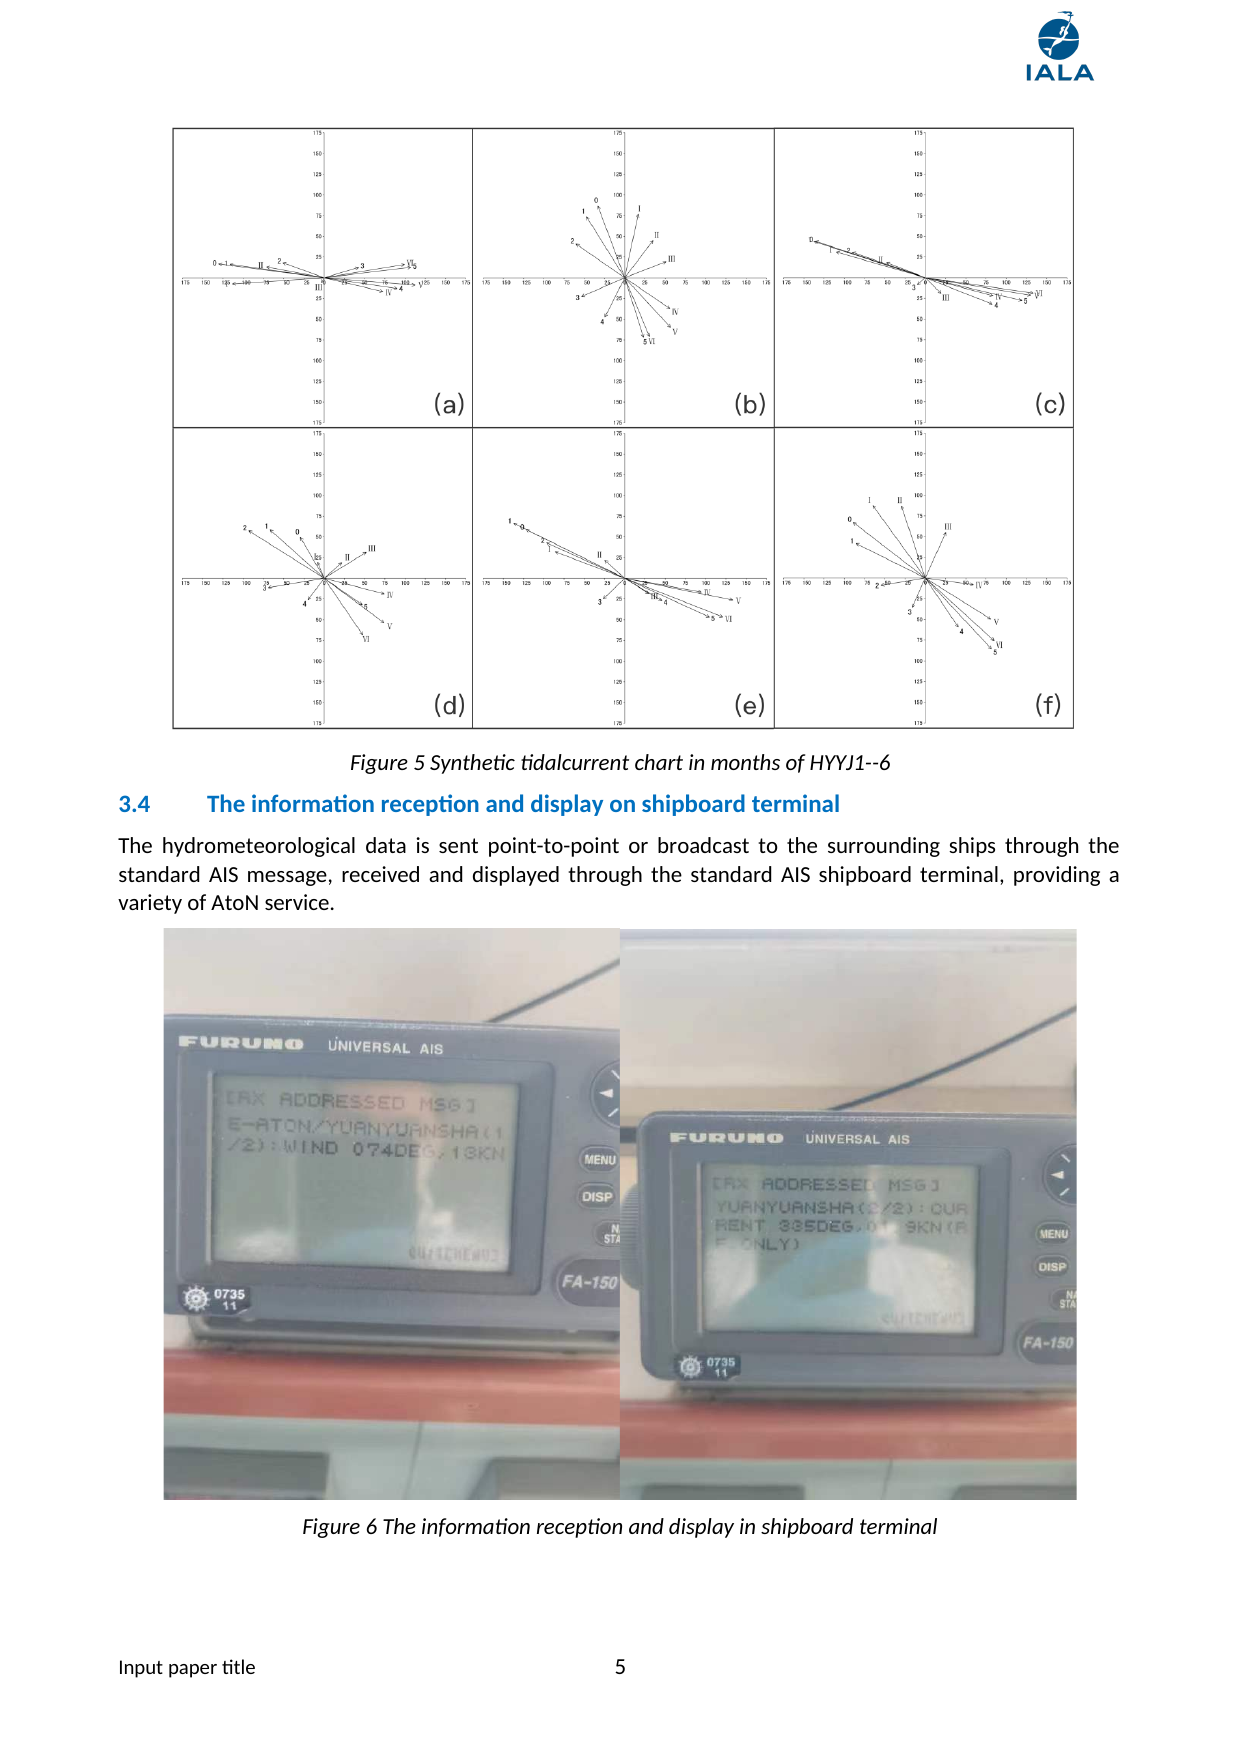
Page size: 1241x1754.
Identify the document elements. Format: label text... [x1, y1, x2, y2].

picture [1011, 3, 1106, 96]
text Figure 5 Synthetic tidalcurrent chart in months of HYYJ1--6 [118, 748, 1122, 776]
subtitle The information reception and display on shipboard terminal [118, 789, 1122, 819]
picture [163, 928, 1077, 1500]
text The hydrometeorological data is sent point-to-point or broadcast to the surrounding ships through the standard AIS message, received and displayed through the standard AIS shipboard terminal, providing a variety of AtoN service. [118, 832, 1122, 916]
text Figure 6 The information reception and display in shipboard terminal [118, 1512, 1122, 1540]
picture [159, 118, 1081, 736]
